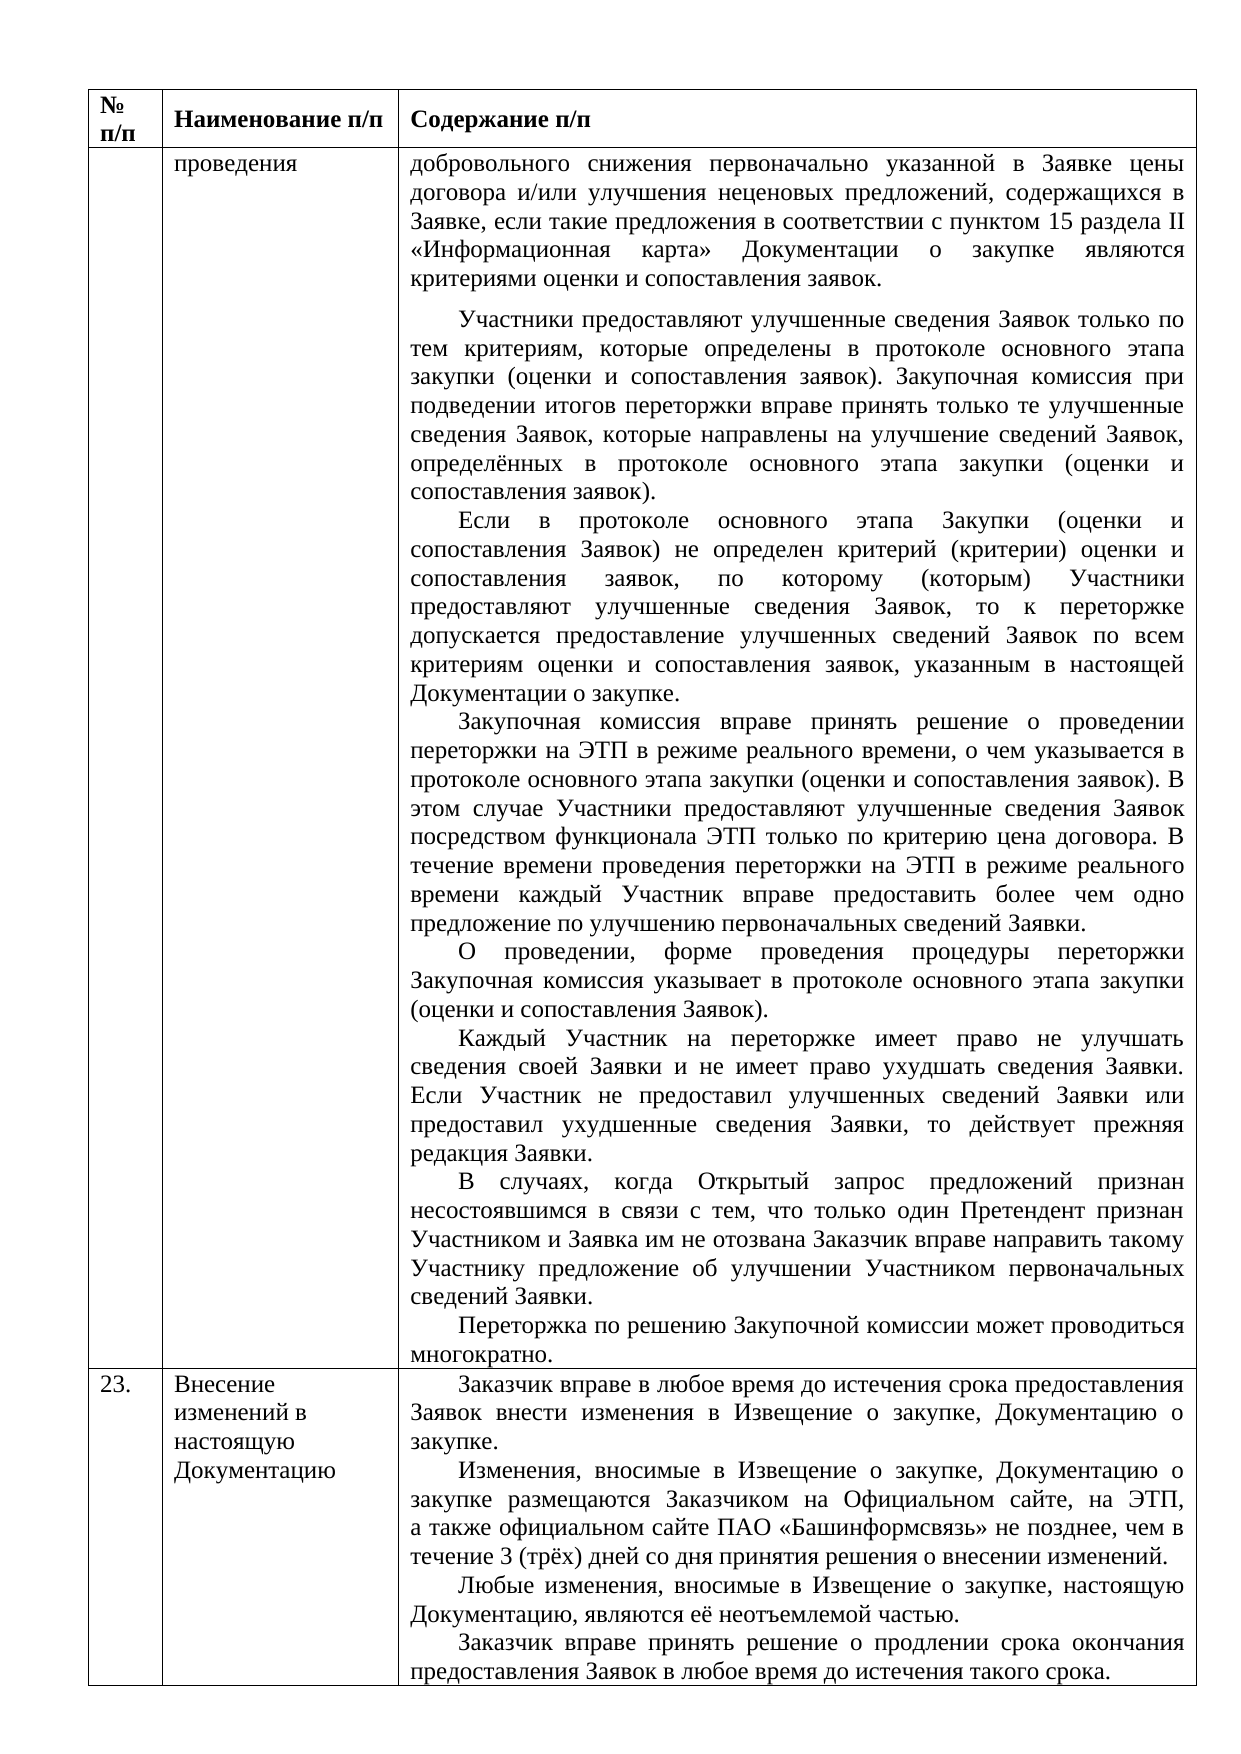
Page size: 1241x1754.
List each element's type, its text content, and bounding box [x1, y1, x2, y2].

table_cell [399, 1369, 1196, 1685]
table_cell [163, 1369, 398, 1685]
table_header Наименование п/п [163, 90, 398, 147]
table_header № п/п [89, 90, 162, 147]
table_header Содержание п/п [399, 90, 1196, 147]
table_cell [163, 148, 398, 1368]
table_cell [89, 148, 162, 1368]
table_cell [89, 1369, 162, 1685]
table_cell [399, 148, 1196, 1368]
